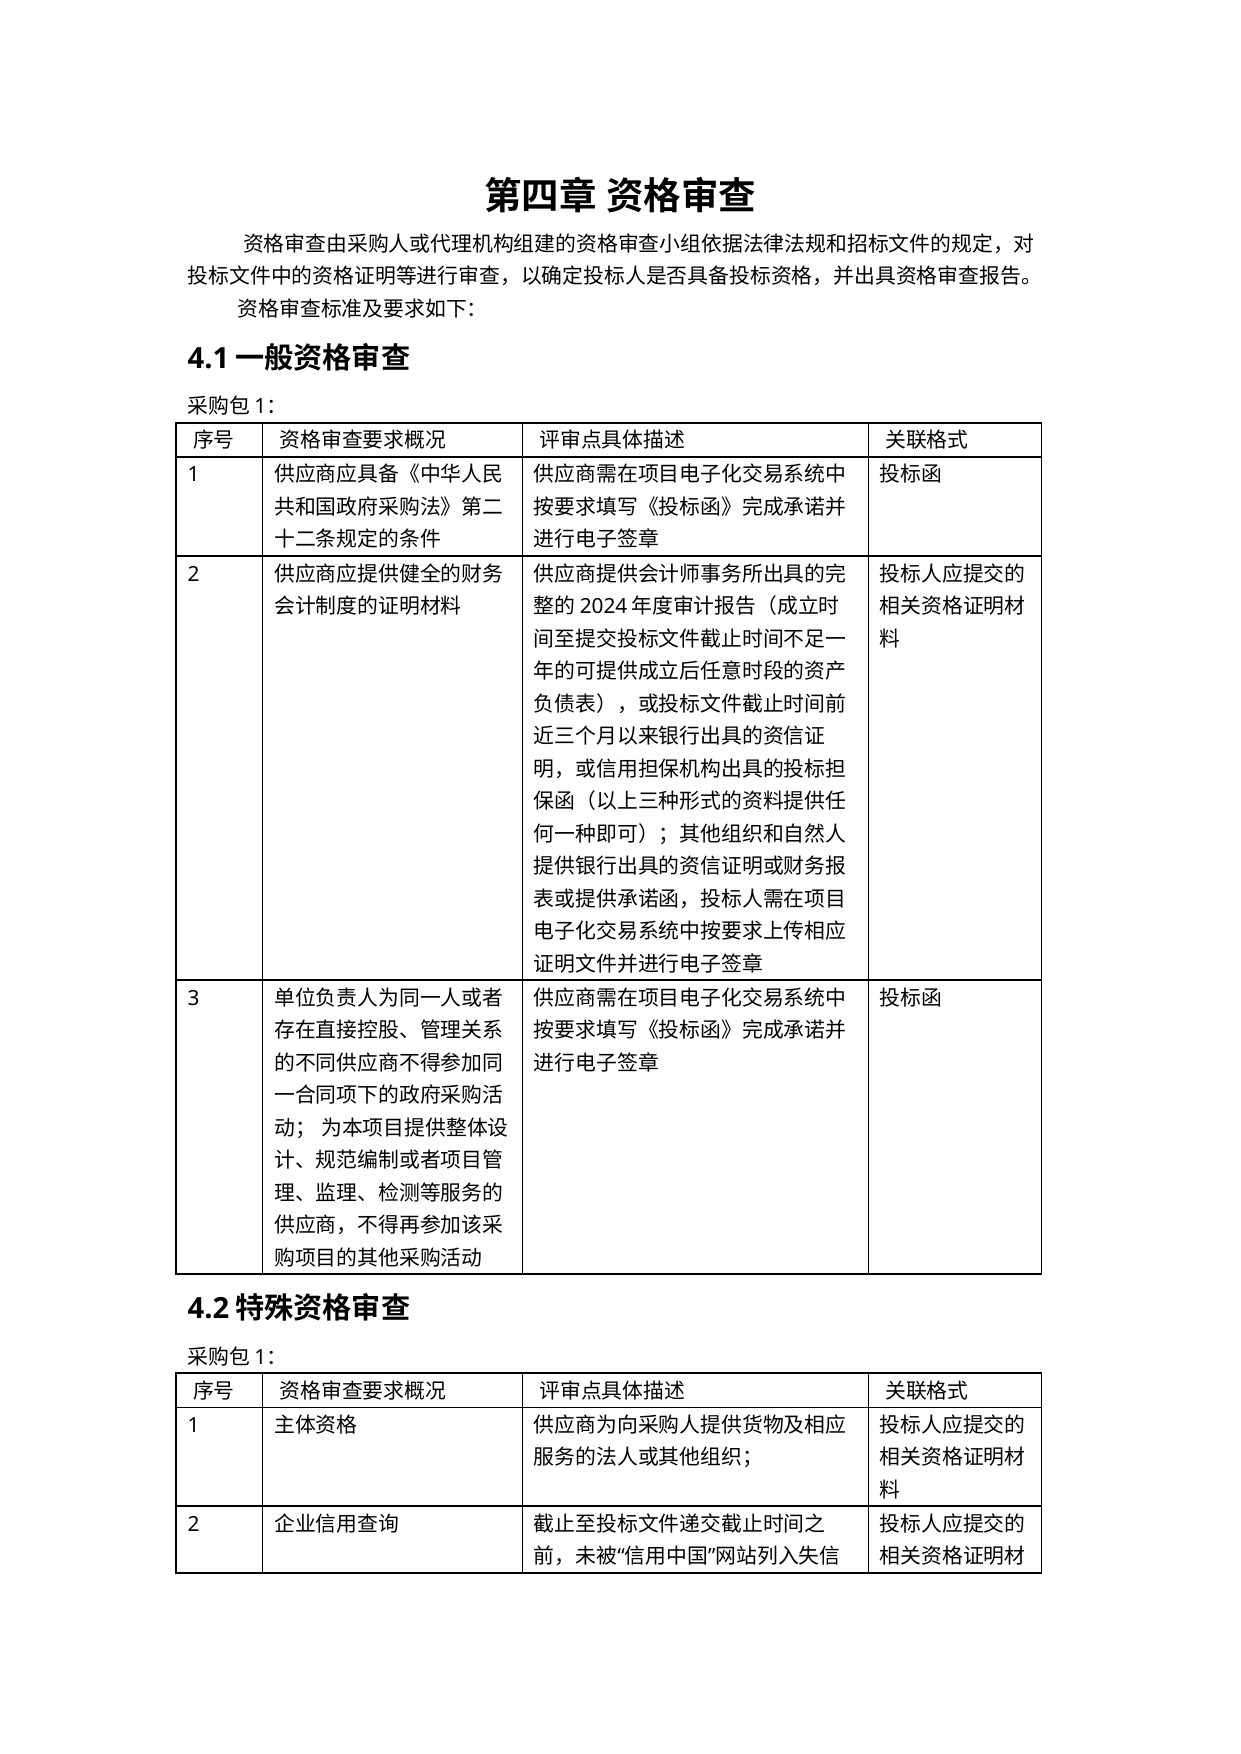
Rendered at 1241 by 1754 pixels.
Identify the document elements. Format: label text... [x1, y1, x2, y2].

table_cell 3 [177, 981, 262, 1273]
table_cell 主体资格 [263, 1408, 522, 1505]
table_cell 投标函 [869, 981, 1041, 1273]
table_header 资格审查要求概况 [263, 1374, 522, 1406]
text 4.2特殊资格审查 [187, 1275, 1053, 1340]
text 资格审查标准及要求如下： [187, 292, 1053, 324]
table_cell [523, 1507, 868, 1572]
table_cell 供应商为向采购人提供货物及相应服务的法人或其他组织； [523, 1408, 868, 1505]
table_cell 投标人应提交的相关资格证明材料 [869, 1408, 1041, 1505]
table_cell 投标人应提交的相关资格证明材料 [869, 557, 1041, 979]
table_cell 供应商应具备《中华人民共和国政府采购法》第二十二条规定的条件 [263, 458, 522, 555]
table_header 评审点具体描述 [523, 1374, 868, 1406]
text 4.1一般资格审查 [187, 324, 1053, 389]
table_header 序号 [177, 1374, 262, 1406]
table_header 序号 [177, 424, 262, 456]
table_cell 2 [177, 557, 262, 979]
table_header 关联格式 [869, 424, 1041, 456]
text 采购包1： [187, 1340, 1053, 1372]
text 采购包1： [187, 389, 1053, 422]
table_cell 供应商需在项目电子化交易系统中按要求填写《投标函》完成承诺并进行电子签章 [523, 981, 868, 1273]
text 资格审查由采购人或代理机构组建的资格审查小组依据法律法规和招标文件的规定，对投标文件中的资格证明等进行审查，以确定投标人是否具备投标资格，并出具资格审查报告。 [187, 227, 1053, 292]
table_header 评审点具体描述 [523, 424, 868, 456]
text 第四章 资格审查 [187, 162, 1053, 227]
table_cell 投标函 [869, 458, 1041, 555]
table_cell 1 [177, 1408, 262, 1505]
table_cell 供应商需在项目电子化交易系统中按要求填写《投标函》完成承诺并进行电子签章 [523, 458, 868, 555]
table_cell 1 [177, 458, 262, 555]
table_header 资格审查要求概况 [263, 424, 522, 456]
table_cell 2 [177, 1507, 262, 1572]
table_cell 企业信用查询 [263, 1507, 522, 1572]
table_cell 单位负责人为同一人或者存在直接控股、管理关系的不同供应商不得参加同一合同项下的政府采购活动； 为本项目提供整体设计、规范编制或者项目管理、监理、检测等服务的供应商，不得再参加该采购项目的其他采购活动 [263, 981, 522, 1273]
table_cell 投标人应提交的相关资格证明材料 [869, 1507, 1041, 1572]
table_cell 供应商应提供健全的财务会计制度的证明材料 [263, 557, 522, 979]
table_header 关联格式 [869, 1374, 1041, 1406]
table_cell 供应商提供会计师事务所出具的完整的2024年度审计报告（成立时间至提交投标文件截止时间不足一年的可提供成立后任意时段的资产负债表），或投标文件截止时间前近三个月以来银行出具的资信证明，或信用担保机构出具的投标担保函（以上三种形式的资料提供任何一种即可）；其他组织和自然人提供银行出具的资信证明或财务报表或提供承诺函，投标人需在项目电子化交易系统中按要求上传相应证明文件并进行电子签章 [523, 557, 868, 979]
